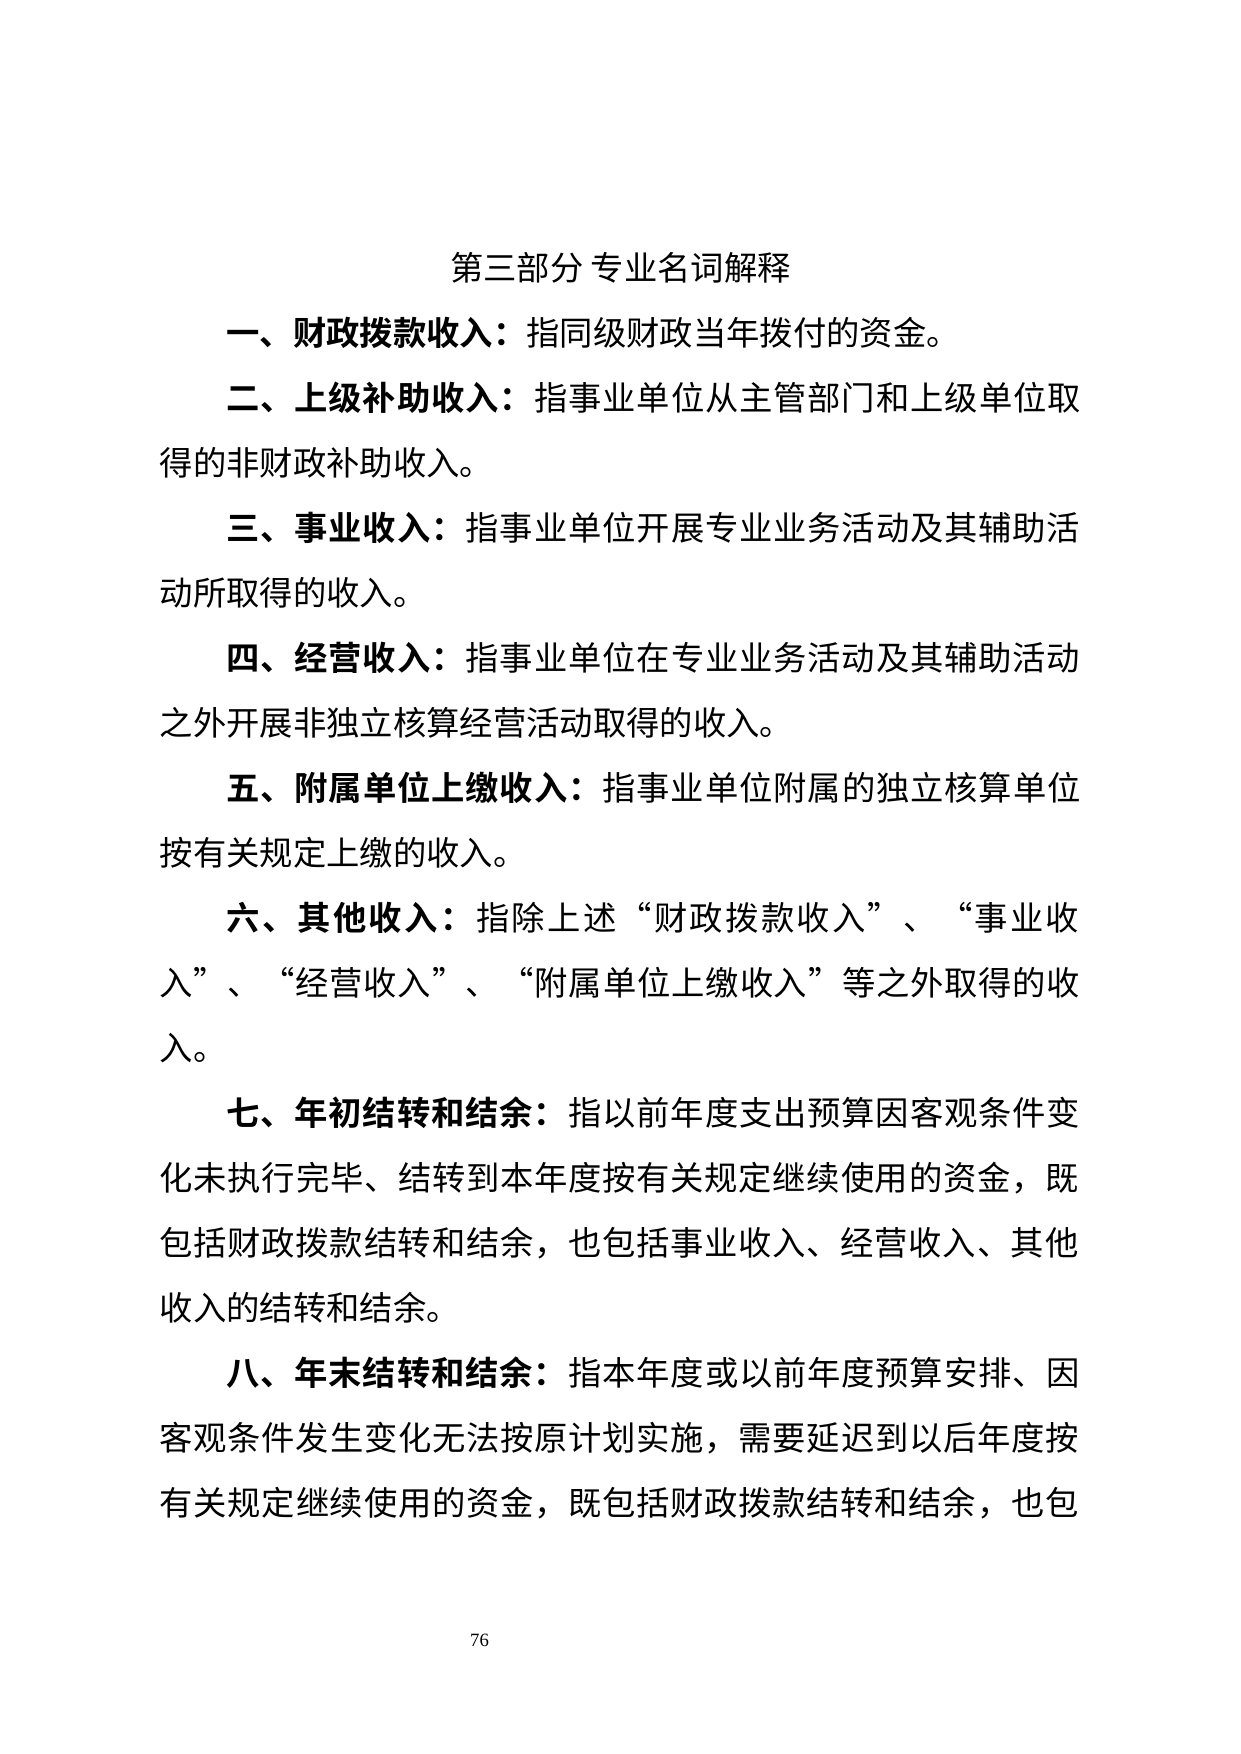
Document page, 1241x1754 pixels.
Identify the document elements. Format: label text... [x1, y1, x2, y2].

text 四、经营收入：指事业单位在专业业务活动及其辅助活动之外开展非独立核算经营活动取得的收入。 [159, 623, 1081, 753]
text 二、上级补助收入：指事业单位从主管部门和上级单位取得的非财政补助收入。 [159, 363, 1081, 493]
text 三、事业收入：指事业单位开展专业业务活动及其辅助活动所取得的收入。 [159, 493, 1081, 623]
text 第三部分 专业名词解释 [159, 233, 1081, 298]
text 七、年初结转和结余：指以前年度支出预算因客观条件变化未执行完毕、结转到本年度按有关规定继续使用的资金，既包括财政拨款结转和结余，也包括事业收入、经营收入、其他收入的结转和结余。 [159, 1078, 1081, 1338]
text 一、财政拨款收入：指同级财政当年拨付的资金。 [159, 298, 1081, 363]
text 五、附属单位上缴收入：指事业单位附属的独立核算单位按有关规定上缴的收入。 [159, 753, 1081, 883]
text 六、其他收入：指除上述“财政拨款收入”、“事业收入”、“经营收入”、“附属单位上缴收入”等之外取得的收入。 [159, 883, 1081, 1078]
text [159, 1338, 1081, 1533]
